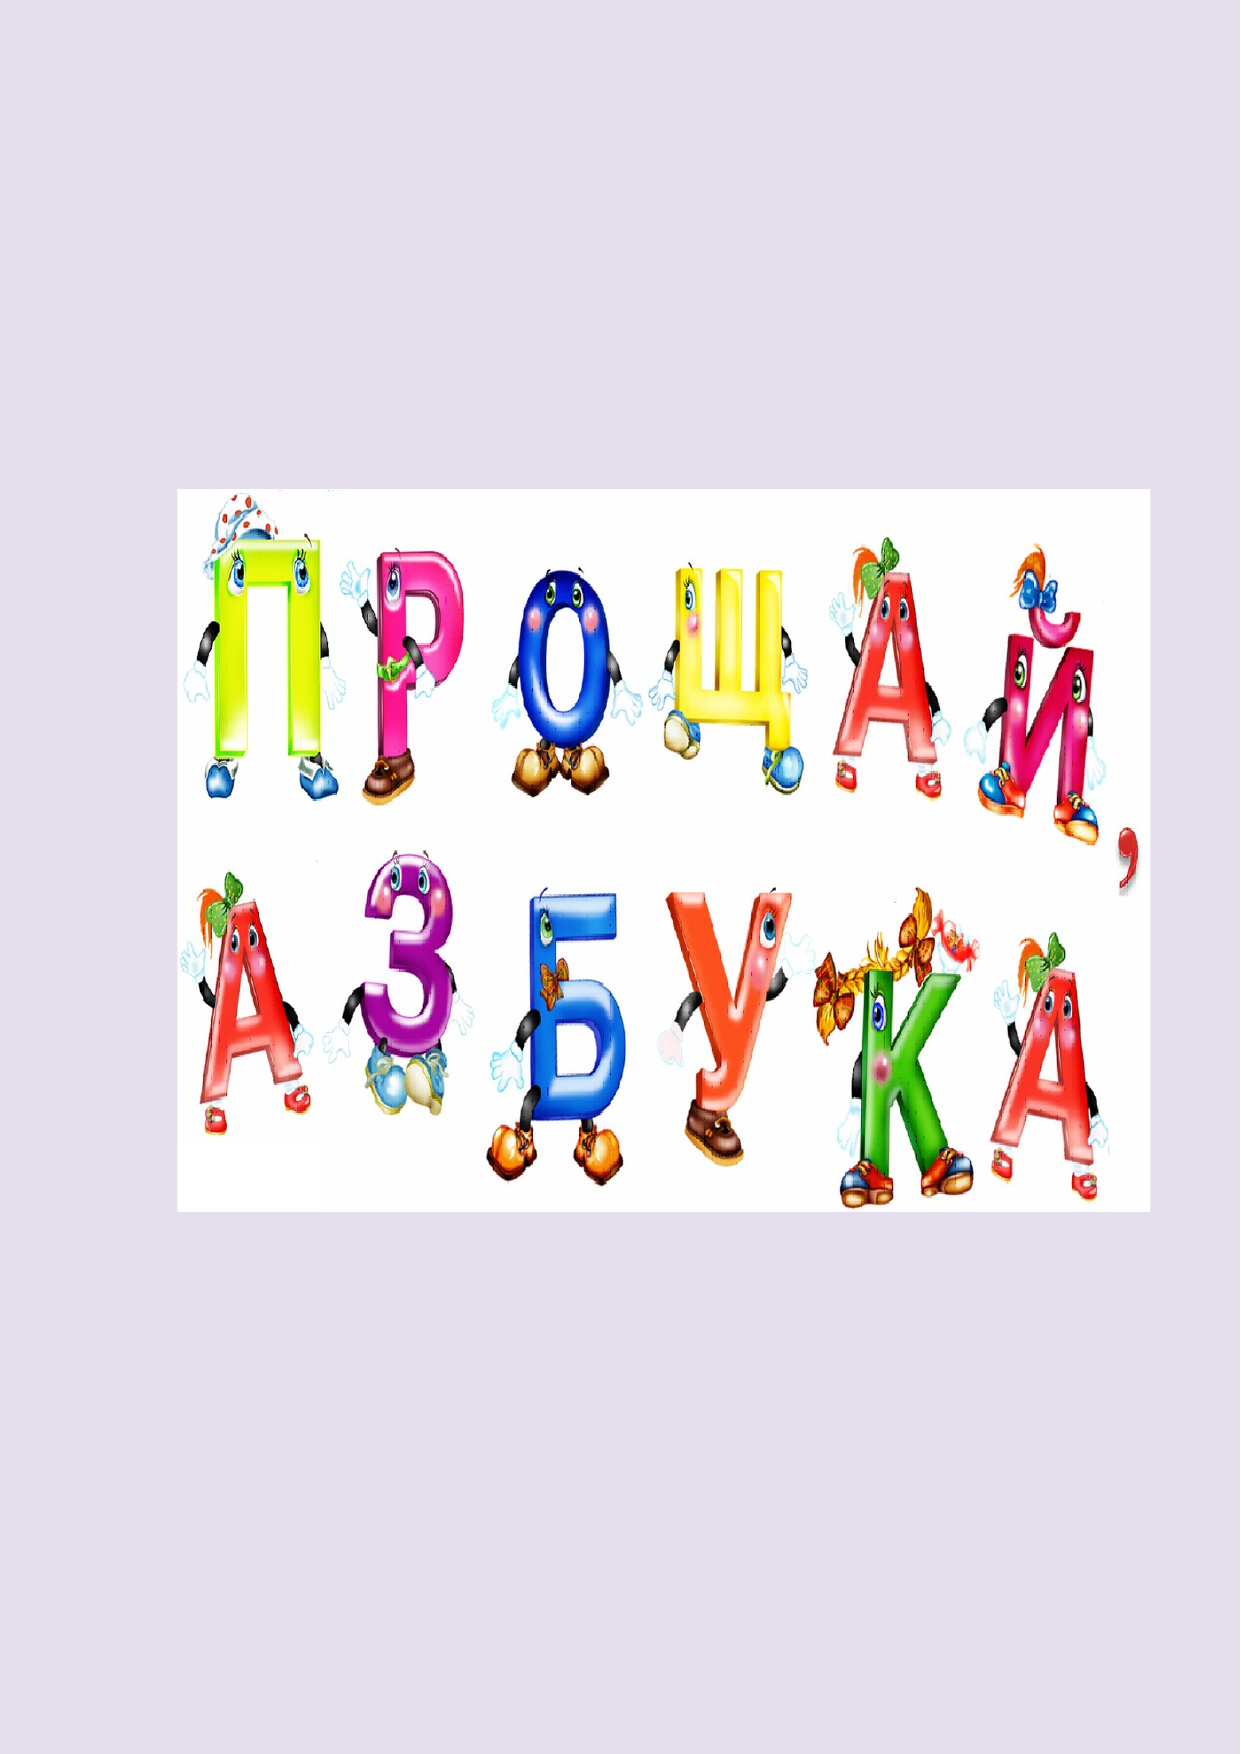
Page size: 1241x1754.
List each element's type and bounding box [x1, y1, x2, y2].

picture [177, 489, 1151, 1212]
